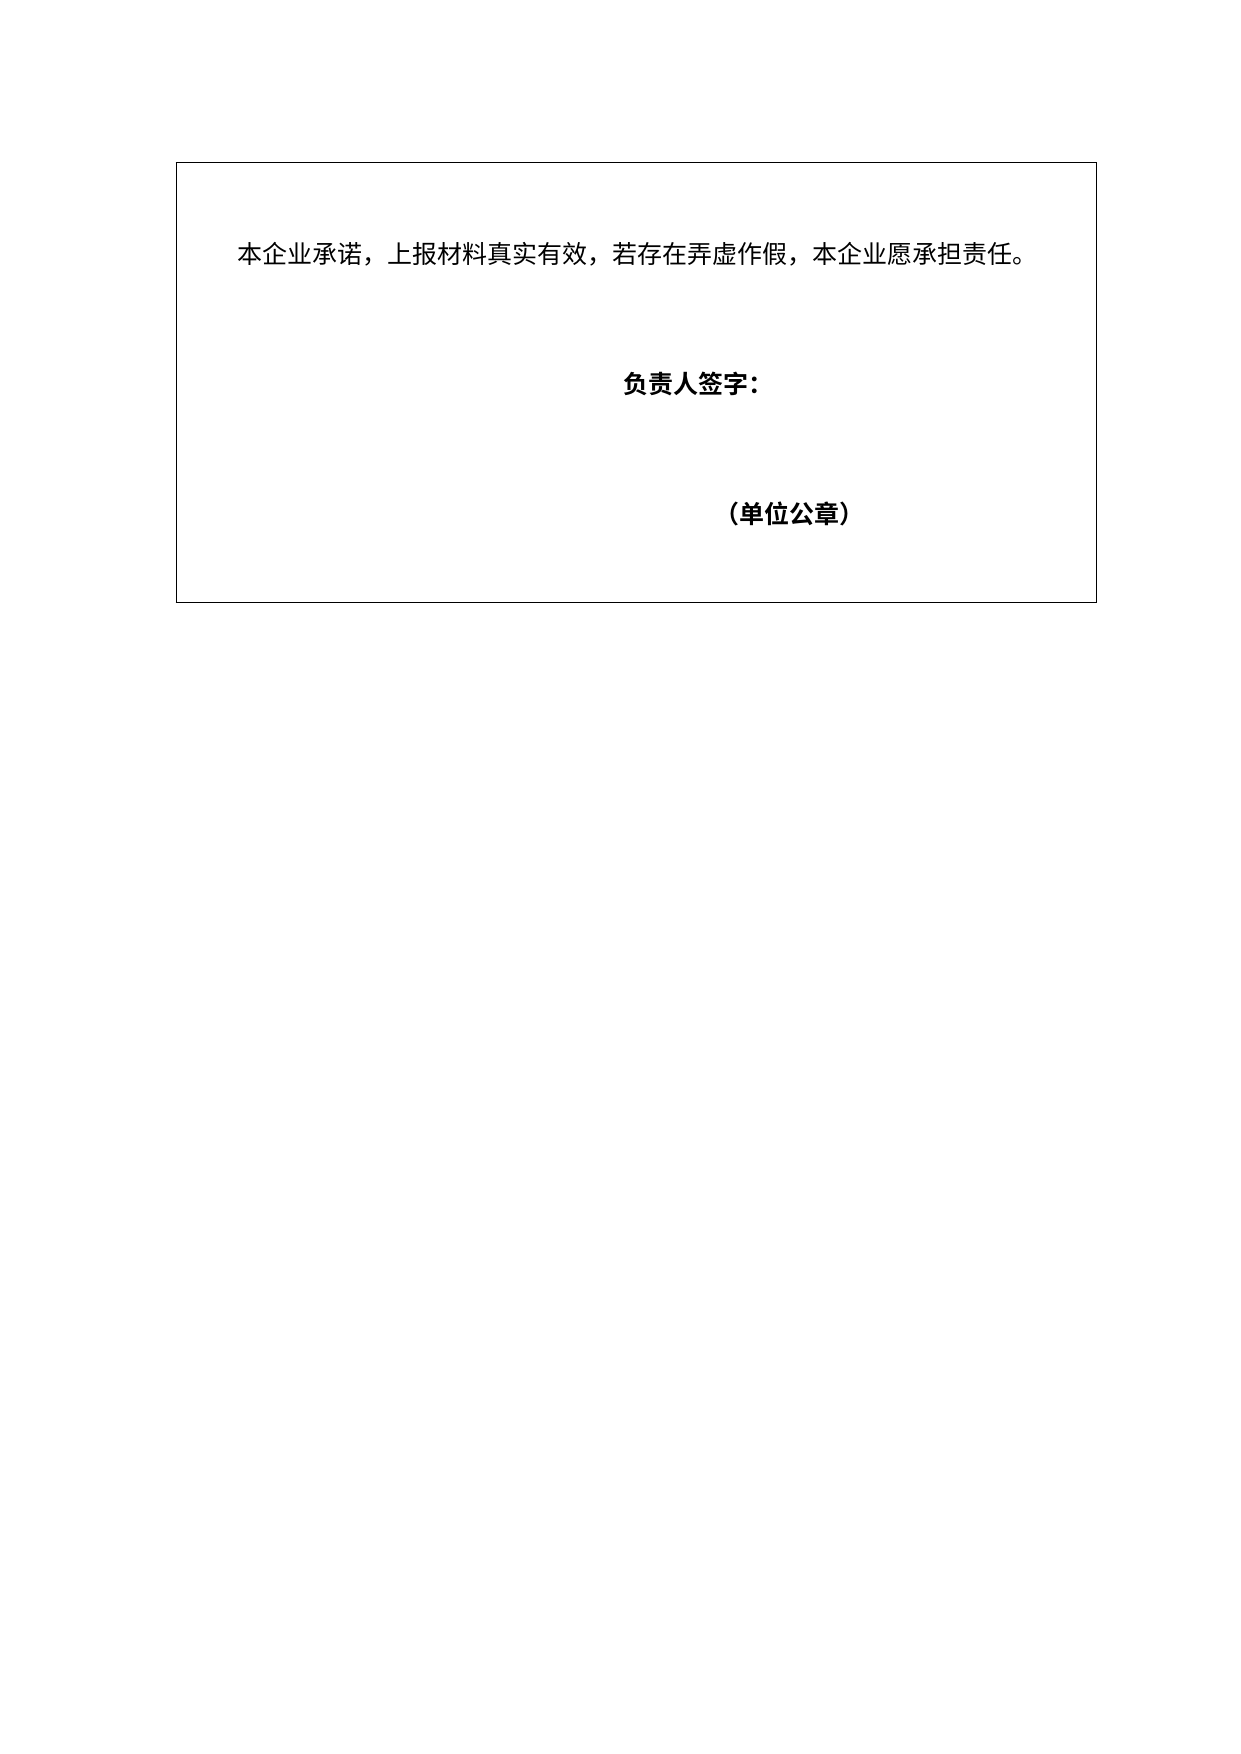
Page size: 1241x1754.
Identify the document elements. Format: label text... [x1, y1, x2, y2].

table_cell 本企业承诺，上报材料真实有效，若存在弄虚作假，本企业愿承担责任。 负责人签字： （单位公章） [177, 163, 1096, 602]
